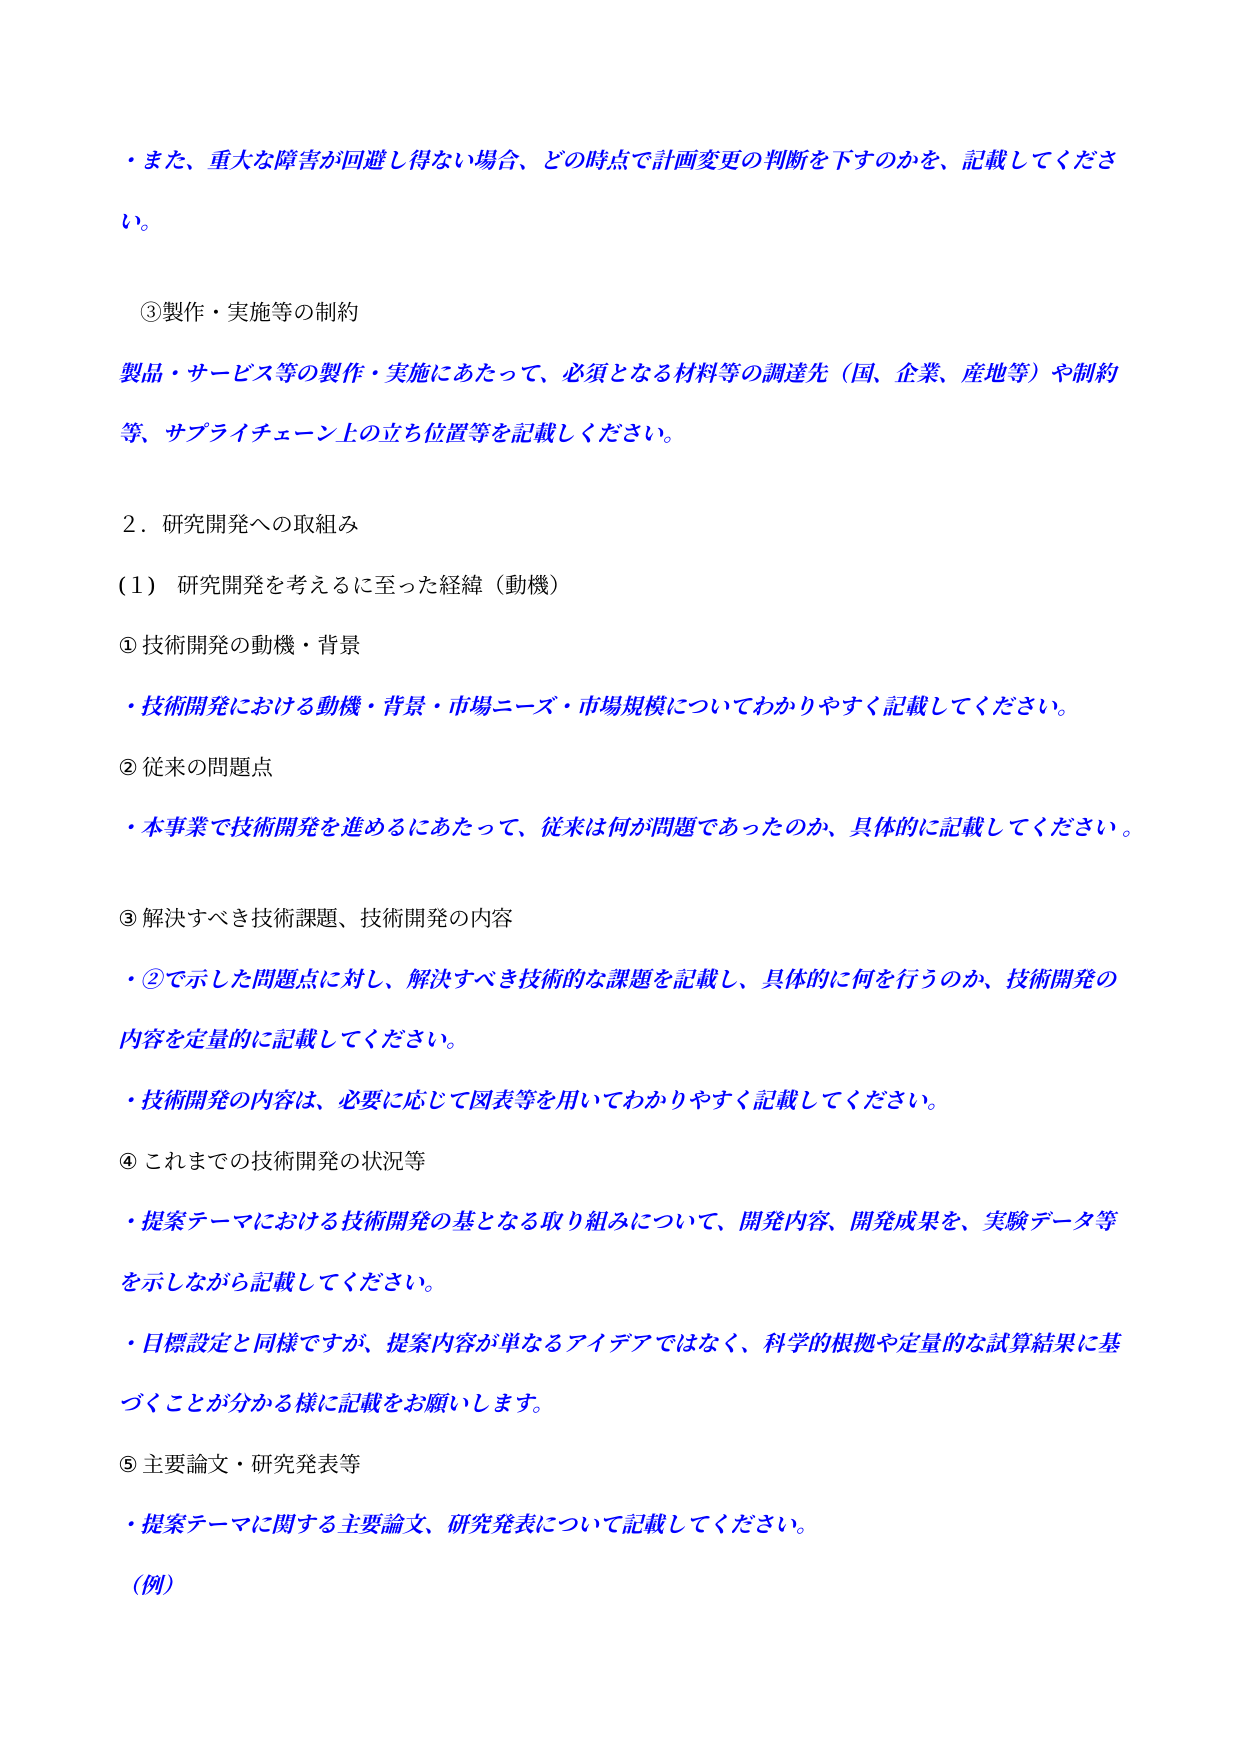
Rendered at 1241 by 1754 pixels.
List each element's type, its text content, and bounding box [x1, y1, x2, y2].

subtitle ２．研究開発への取組み [118, 493, 1122, 553]
text ・提案テーマにおける技術開発の基となる取り組みについて、開発内容、開発成果を、実験データ等を示しながら記載してください。 [118, 1190, 1122, 1311]
text ・提案テーマに関する主要論文、研究発表について記載してください。 [118, 1493, 1122, 1554]
text ②従来の問題点 [118, 735, 1122, 796]
text ⑤主要論文・研究発表等 [118, 1432, 1122, 1493]
text ④これまでの技術開発の状況等 [118, 1129, 1122, 1190]
text ・②で示した問題点に対し、解決すべき技術的な課題を記載し、具体的に何を行うのか、技術開発の内容を定量的に記載してください。 [118, 947, 1122, 1069]
text ③解決すべき技術課題、技術開発の内容 [118, 887, 1122, 947]
text (１) 研究開発を考えるに至った経緯（動機） [118, 553, 1122, 614]
text 製品・サービス等の製作・実施にあたって、必須となる材料等の調達先（国、企業、産地等）や制約等、サプライチェーン上の立ち位置等を記載しください。 [118, 341, 1122, 462]
text ・技術開発における動機・背景・市場ニーズ・市場規模についてわかりやすく記載してください。 [118, 675, 1122, 735]
text ・目標設定と同様ですが、提案内容が単なるアイデアではなく、科学的根拠や定量的な試算結果に基づくことが分かる様に記載をお願いします。 [118, 1311, 1122, 1432]
text ・本事業で技術開発を進めるにあたって、従来は何が問題であったのか、具体的に記載してください。 [118, 796, 1122, 887]
text ・技術開発の内容は、必要に応じて図表等を用いてわかりやすく記載してください。 [118, 1069, 1122, 1129]
text ①技術開発の動機・背景 [118, 614, 1122, 675]
text （例） [118, 1554, 1122, 1614]
text ③製作・実施等の制約 [118, 281, 1122, 341]
text ・また、重大な障害が回避し得ない場合、どの時点で計画変更の判断を下すのかを、記載してください。 [118, 129, 1122, 250]
